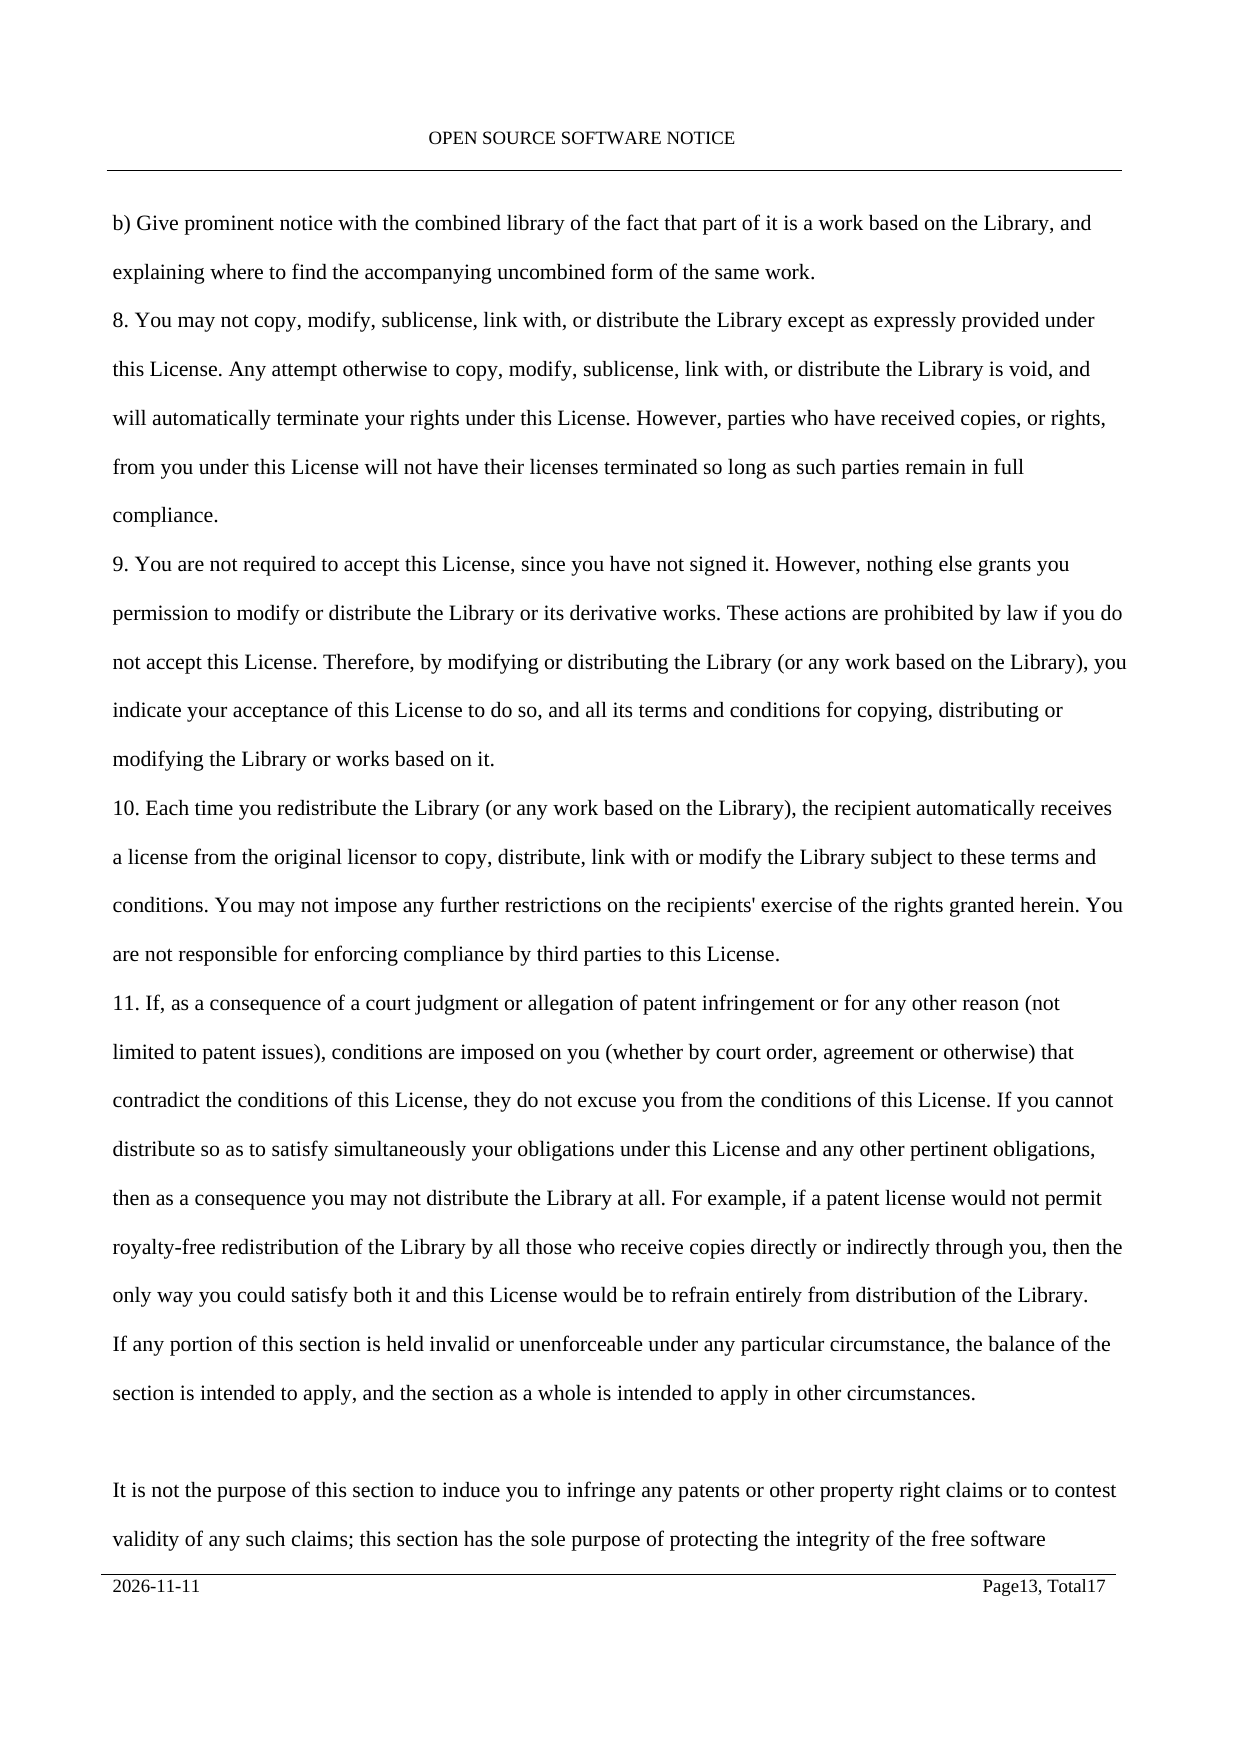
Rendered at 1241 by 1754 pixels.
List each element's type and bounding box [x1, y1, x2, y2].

text [112, 206, 1128, 1555]
